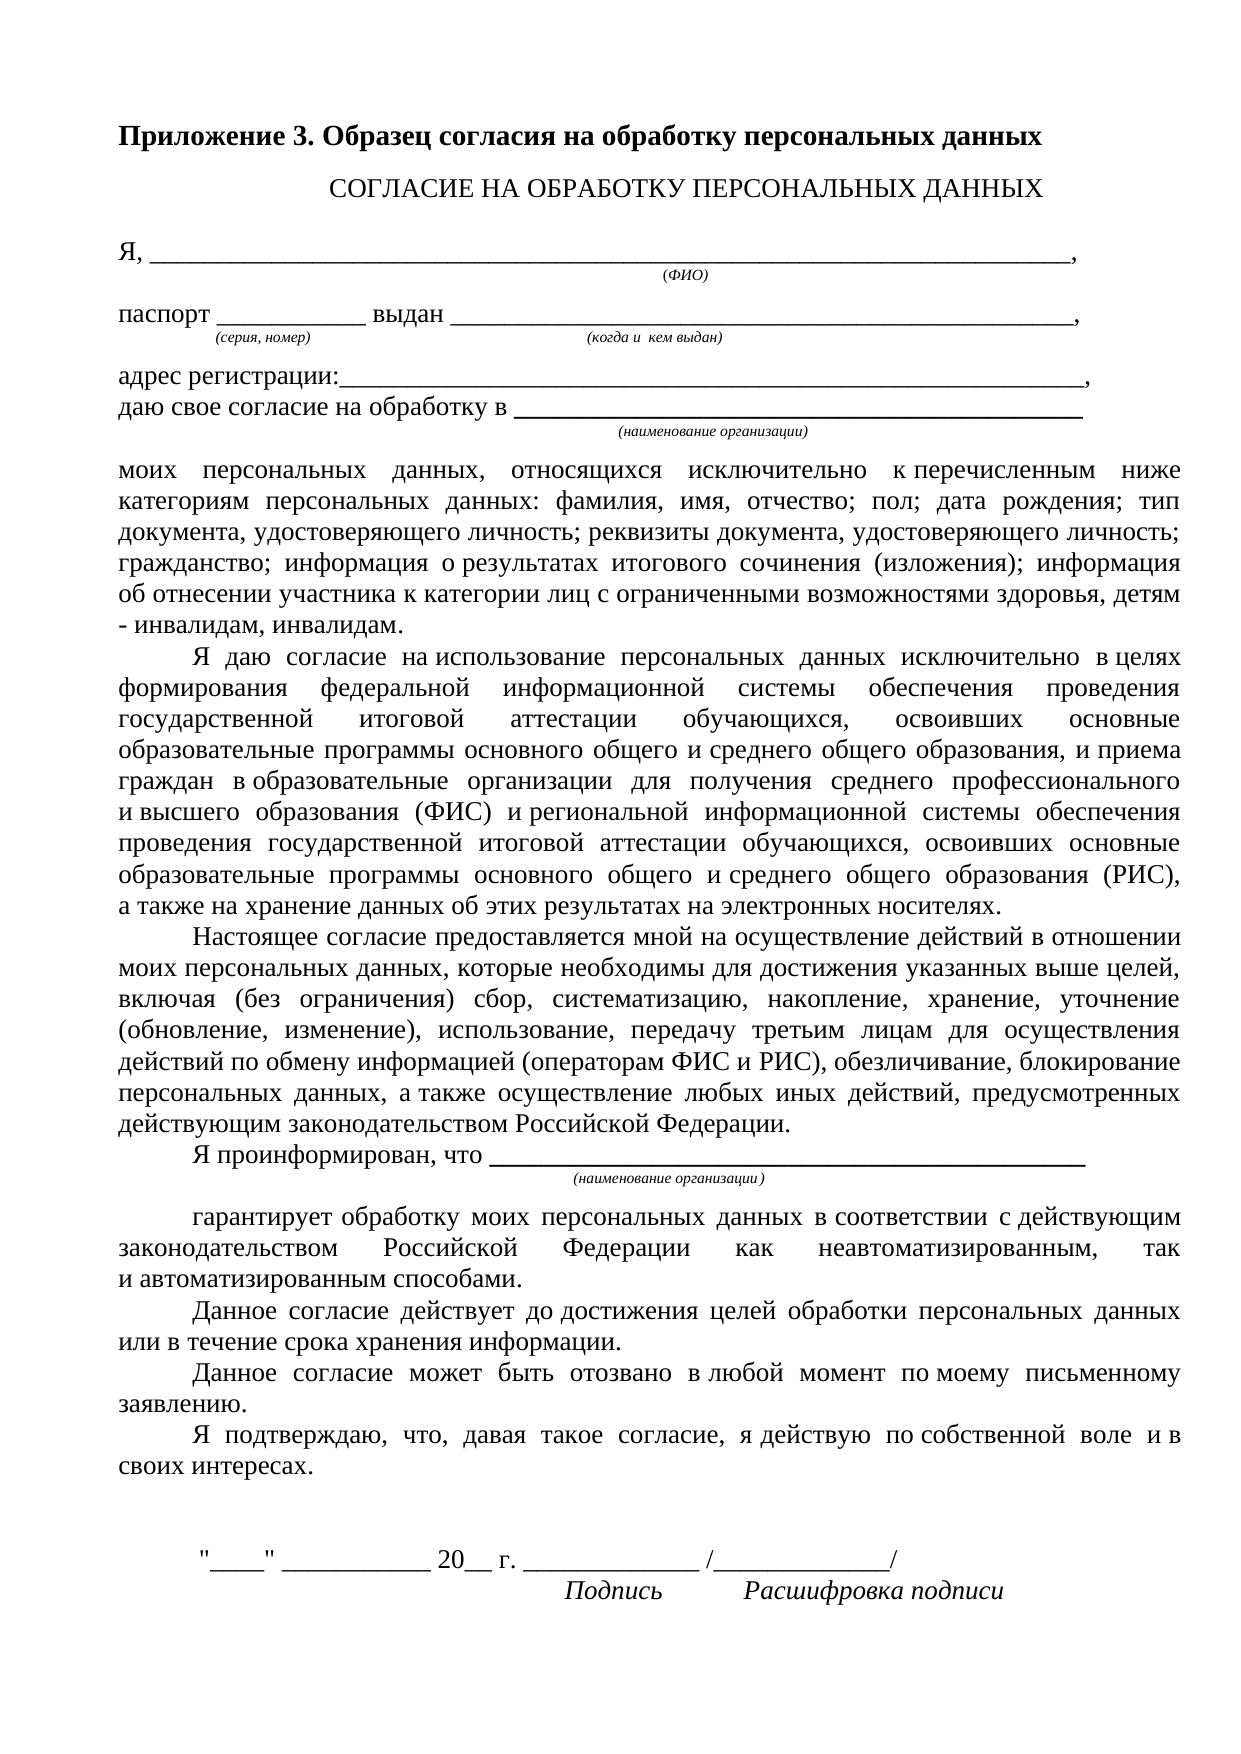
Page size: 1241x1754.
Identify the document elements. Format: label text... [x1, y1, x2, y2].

text "____" ___________ 20__ г. _____________ /_____________/ [118, 1543, 1181, 1574]
text (наименование организации) [118, 1169, 1181, 1200]
text СОГЛАСИЕ НА ОБРАБОТКУ ПЕРСОНАЛЬНЫХ ДАННЫХ [118, 172, 1181, 204]
text Настоящее согласие предоставляется мной на осуществление действий в отношении моих персональных данных, которые необходимы для достижения указанных выше целей, включая (без ограничения) сбор, систематизацию, накопление, хранение, уточнение (обновление, изменение), использование, передачу третьим лицам для осуществления действий по обмену информацией (операторам ФИС и РИС), обезличивание, блокирование персональных данных, а также осуществление любых иных действий, предусмотренных действующим законодательством Российской Федерации. [118, 920, 1181, 1138]
text даю свое согласие на обработку в __________________________________________ [118, 391, 1181, 422]
text Данное согласие действует до достижения целей обработки персональных данных или в течение срока хранения информации. [118, 1294, 1181, 1356]
text Данное согласие может быть отозвано в любой момент по моему письменному заявлению. [118, 1356, 1181, 1418]
text Я даю согласие на использование персональных данных исключительно в целях формирования федеральной информационной системы обеспечения проведения государственной итоговой аттестации обучающихся, освоивших основные образовательные программы основного общего и среднего общего образования, и приема граждан в образовательные организации для получения среднего профессионального и высшего образования (ФИС) и региональной информационной системы обеспечения проведения государственной итоговой аттестации обучающихся, освоивших основные образовательные программы основного общего и среднего общего образования (РИС), а также на хранение данных об этих результатах на электронных носителях. [118, 640, 1181, 920]
text паспорт ___________ выдан ______________________________________________, [118, 297, 1181, 328]
text гарантирует обработку моих персональных данных в соответствии с действующим законодательством Российской Федерации как неавтоматизированным, так и автоматизированным способами. [118, 1200, 1181, 1294]
text Я, ____________________________________________________________________, [118, 235, 1181, 266]
text моих персональных данных, относящихся исключительно к перечисленным ниже категориям персональных данных: фамилия, имя, отчество; пол; дата рождения; тип документа, удостоверяющего личность; реквизиты документа, удостоверяющего личность; гражданство; информация о результатах итогового сочинения (изложения); информация об отнесении участника к категории лиц с ограниченными возможностями здоровья, детям - инвалидам, инвалидам. [118, 453, 1181, 640]
text (серия, номер) (когда и кем выдан) [118, 328, 1181, 359]
text (ФИО) [118, 266, 1181, 297]
text Подпись Расшифровка подписи [118, 1574, 1181, 1605]
text Я подтверждаю, что, давая такое согласие, я действую по собственной воле и в своих интересах. [118, 1418, 1181, 1481]
text Приложение 3. Образец согласия на обработку персональных данных [118, 118, 1181, 152]
text адрес регистрации:_______________________________________________________, [118, 359, 1181, 391]
text Я проинформирован, что ____________________________________________ [118, 1138, 1181, 1169]
text (наименование организации) [118, 422, 1181, 453]
